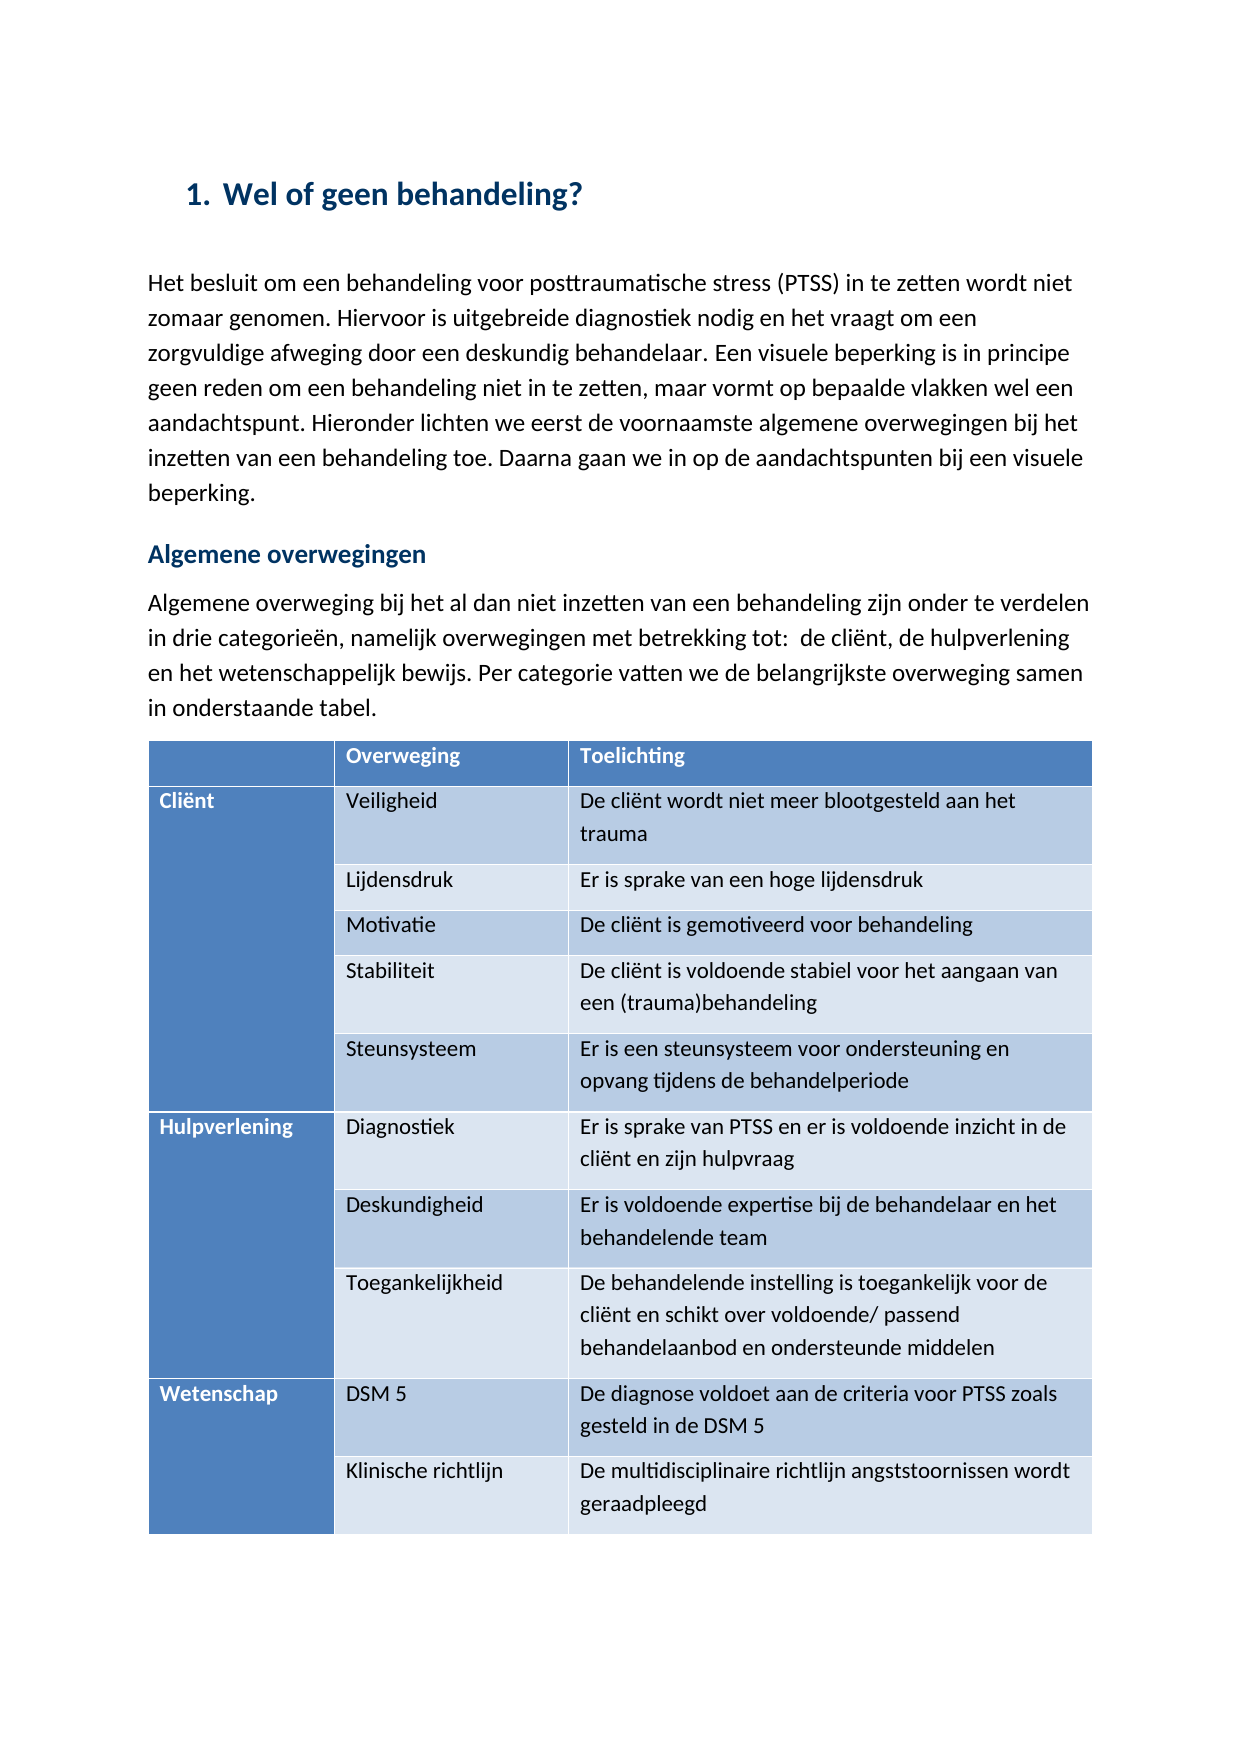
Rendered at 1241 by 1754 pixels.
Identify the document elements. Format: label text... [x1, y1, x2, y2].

table_cell Hulpverlening [149, 1113, 334, 1378]
table_cell Klinische richtlijn [335, 1457, 568, 1534]
table_cell DSM 5 [335, 1379, 568, 1456]
table_cell Deskundigheid [335, 1190, 568, 1267]
table_header [149, 741, 334, 786]
table_cell De cliënt is voldoende stabiel voor het aangaan van een (trauma)behandeling [569, 956, 1092, 1033]
table_cell Er is een steunsysteem voor ondersteuning en opvang tijdens de behandelperiode [569, 1034, 1092, 1111]
table_cell De multidisciplinaire richtlijn angststoornissen wordt geraadpleegd [569, 1457, 1092, 1534]
text Het besluit om een behandeling voor posttraumatische stress (PTSS) in te zetten wordt niet zomaar genomen. Hiervoor is uitgebreide diagnostiek nodig en het vraagt om een zorgvuldige afweging door een deskundig behandelaar. Een visuele beperking is in principe geen reden om een behandeling niet in te zetten, maar vormt op bepaalde vlakken wel een aandachtspunt. Hieronder lichten we eerst de voornaamste algemene overwegingen bij het inzetten van een behandeling toe. Daarna gaan we in op de aandachtspunten bij een visuele beperking. [148, 267, 1093, 507]
table_header Overweging [335, 741, 568, 786]
table_cell Motivatie [335, 911, 568, 955]
table_cell Wetenschap [149, 1379, 334, 1534]
subtitle Wel of geen behandeling? [185, 173, 1093, 213]
table_cell De diagnose voldoet aan de criteria voor PTSS zoals gesteld in de DSM 5 [569, 1379, 1092, 1456]
table_cell De cliënt is gemotiveerd voor behandeling [569, 911, 1092, 955]
table_cell Toegankelijkheid [335, 1269, 568, 1378]
table_cell Er is sprake van een hoge lijdensdruk [569, 865, 1092, 909]
table_cell Er is voldoende expertise bij de behandelaar en het behandelende team [569, 1190, 1092, 1267]
table_cell Lijdensdruk [335, 865, 568, 909]
table_cell Steunsysteem [335, 1034, 568, 1111]
table_cell De behandelende instelling is toegankelijk voor de cliënt en schikt over voldoende/ passend behandelaanbod en ondersteunde middelen [569, 1269, 1092, 1378]
table_cell Diagnostiek [335, 1113, 568, 1189]
text Algemene overweging bij het al dan niet inzetten van een behandeling zijn onder te verdelen in drie categorieën, namelijk overwegingen met betrekking tot: de cliënt, de hulpverlening en het wetenschappelijk bewijs. Per categorie vatten we de belangrijkste overweging samen in onderstaande tabel. [148, 587, 1093, 723]
table_cell Veiligheid [335, 787, 568, 864]
table_cell Er is sprake van PTSS en er is voldoende inzicht in de cliënt en zijn hulpvraag [569, 1113, 1092, 1189]
table_cell Cliënt [149, 787, 334, 1111]
table_cell De cliënt wordt niet meer blootgesteld aan het trauma [569, 787, 1092, 864]
table_cell Stabiliteit [335, 956, 568, 1033]
subtitle Algemene overwegingen [148, 537, 1093, 570]
table_header Toelichting [569, 741, 1092, 786]
